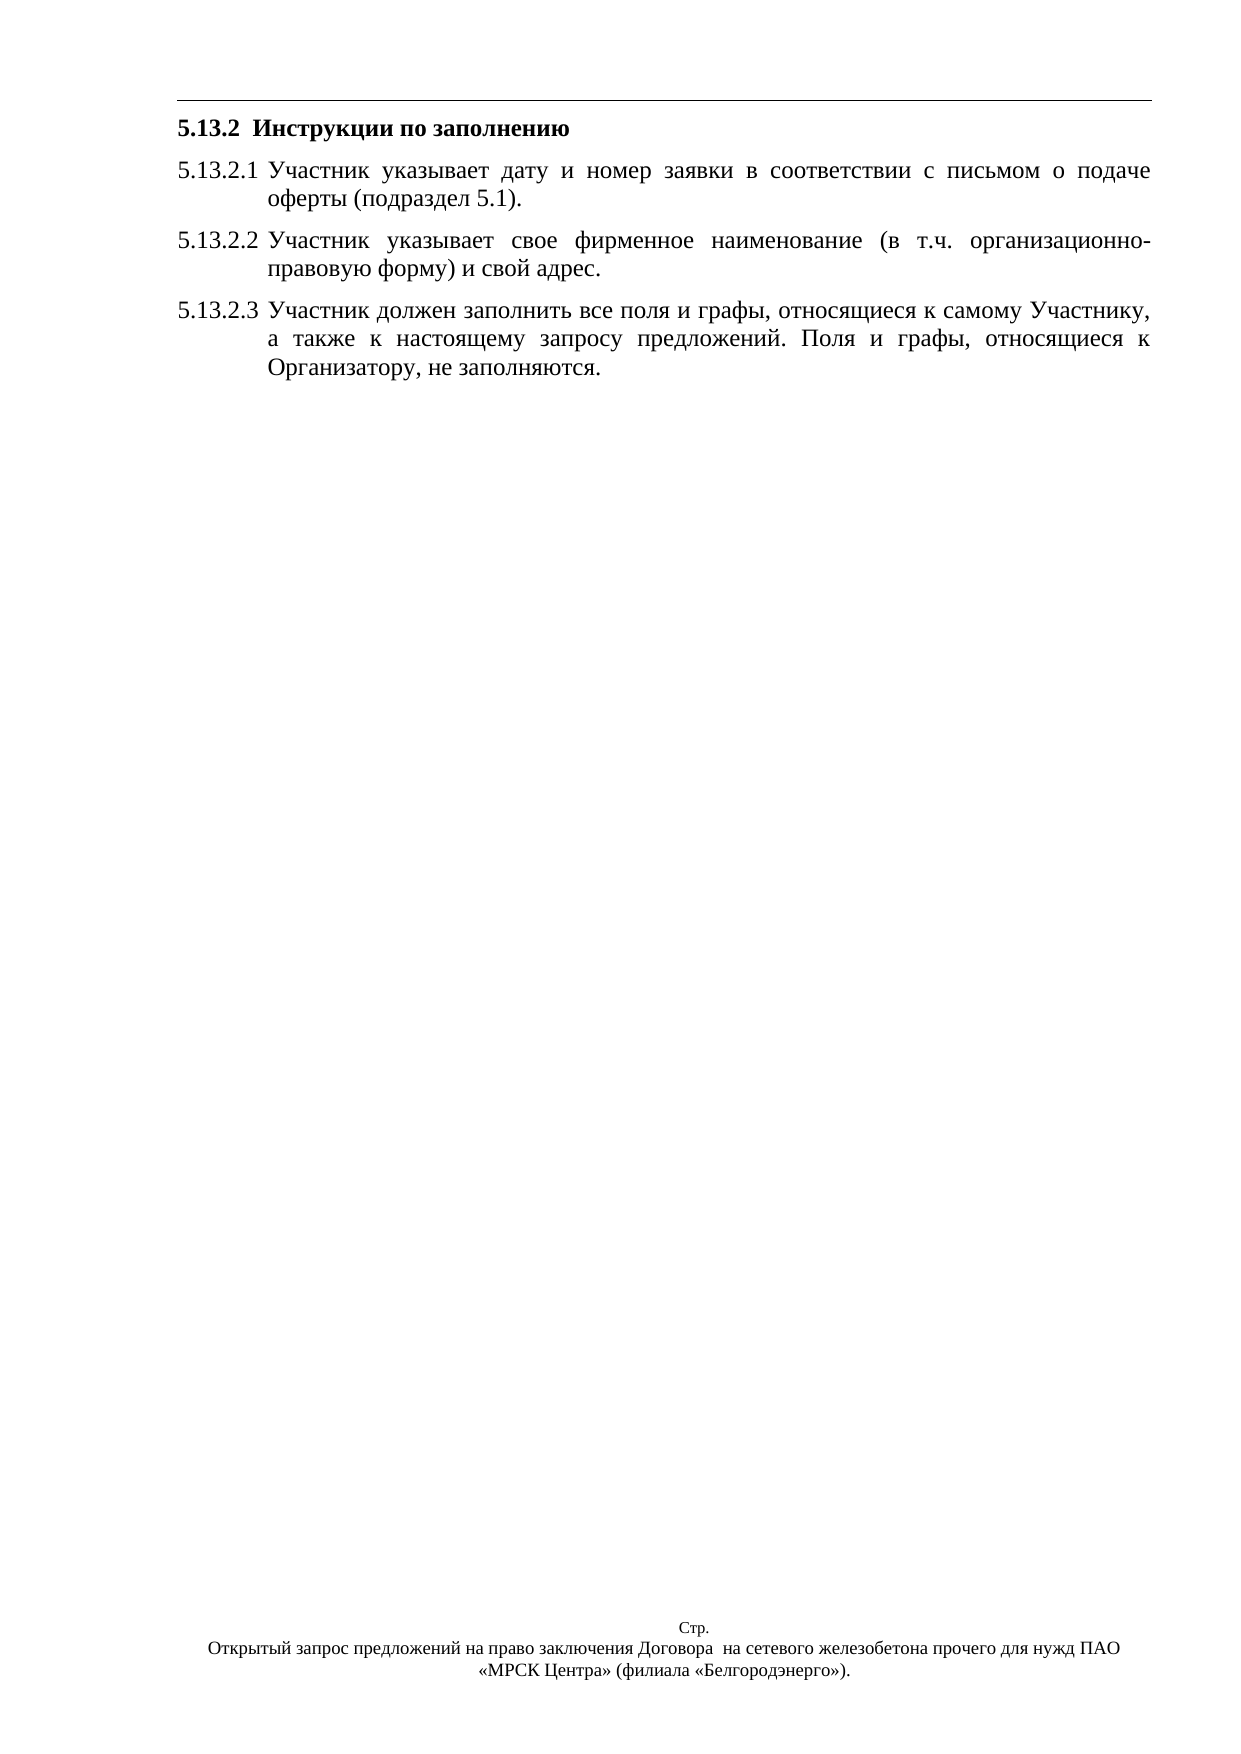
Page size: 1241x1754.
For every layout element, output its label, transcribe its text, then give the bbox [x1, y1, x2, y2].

list Участник должен заполнить все поля и графы, относящиеся к самому Участнику, а также к настоящему запросу предложений. Поля и графы, относящиеся к Организатору, не заполняются. [177, 295, 1152, 381]
list Участник указывает свое фирменное наименование (в т.ч. организационно-правовую форму) и свой адрес. [177, 225, 1152, 282]
subtitle Инструкции по заполнению [177, 113, 1152, 142]
